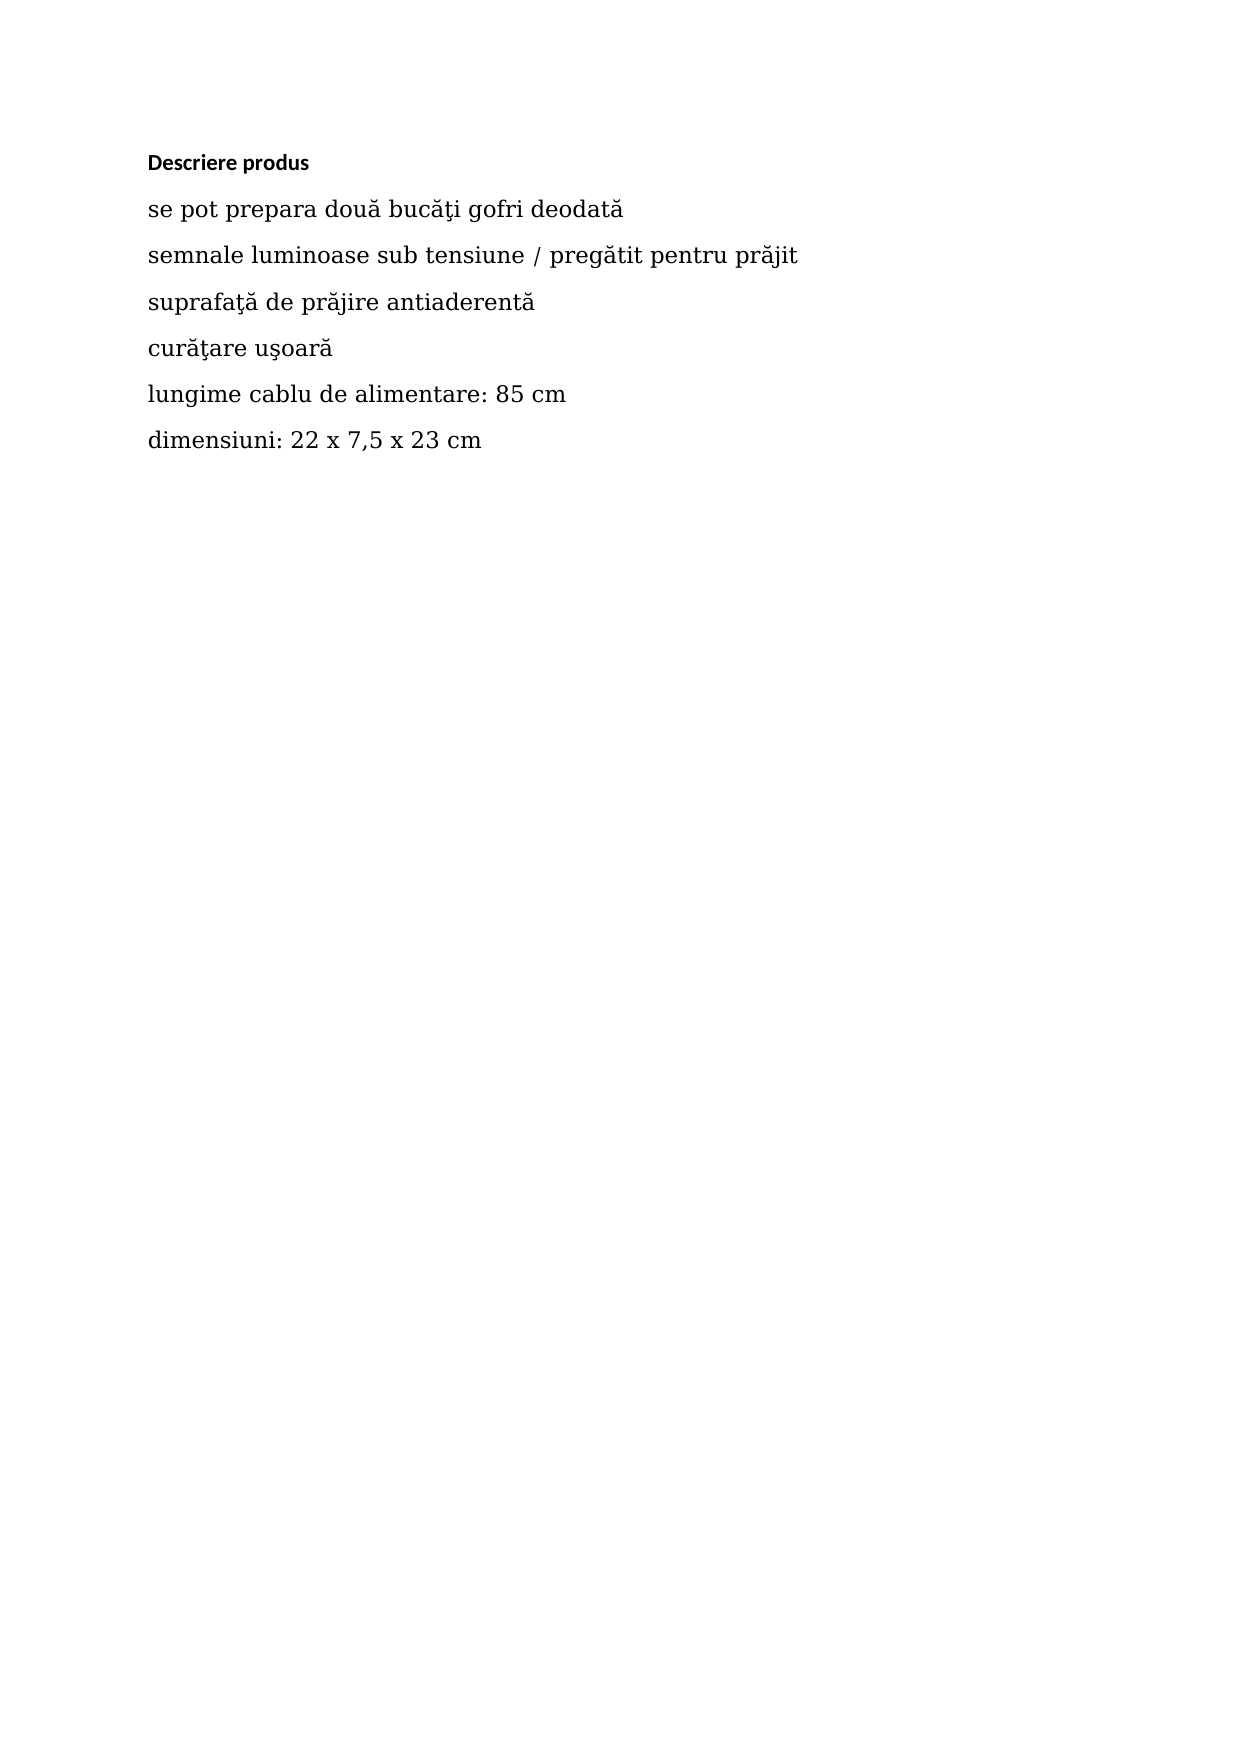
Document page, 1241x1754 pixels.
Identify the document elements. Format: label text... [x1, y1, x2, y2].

text lungime cablu de alimentare: 85 cm [148, 380, 1093, 407]
text suprafaţă de prăjire antiaderentă [148, 287, 1093, 315]
text semnale luminoase sub tensiune / pregătit pentru prăjit [148, 241, 1093, 268]
text Descriere produs [148, 148, 1093, 176]
text curăţare uşoară [148, 333, 1093, 361]
text se pot prepara două bucăţi gofri deodată [148, 194, 1093, 222]
text dimensiuni: 22 x 7,5 x 23 cm [148, 426, 1093, 454]
